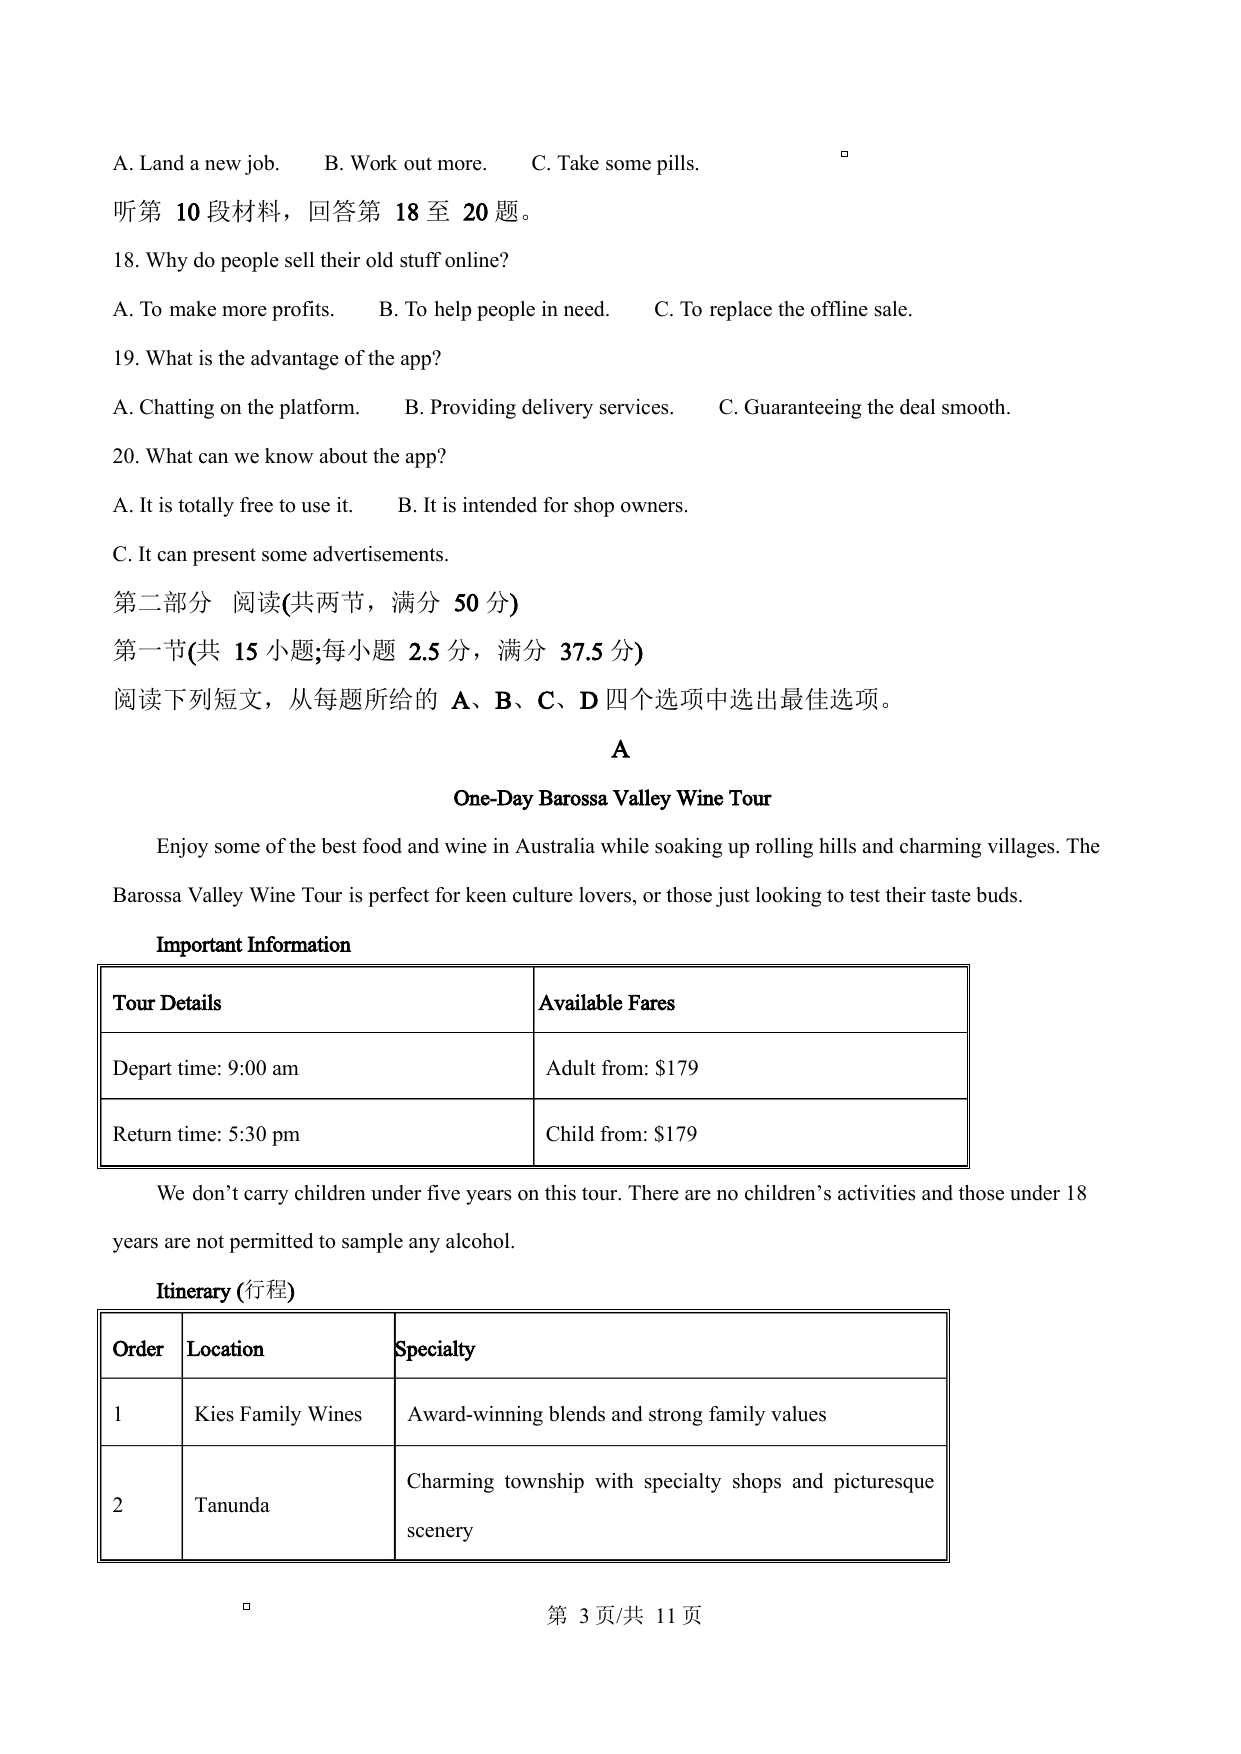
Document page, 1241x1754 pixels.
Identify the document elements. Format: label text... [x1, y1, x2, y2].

list 19. What is the advantage of the app? [112, 345, 1230, 371]
picture [98, 1310, 949, 1562]
list Tour Details Available Fares [112, 989, 1230, 1015]
list A. To make more profits. B. To help people in need. C. To replace the offline sale. [112, 296, 1230, 322]
list 第一节(共 15 小题;每小题 2.5 分，满分 37.5 分) [112, 637, 1230, 666]
list Itinerary (行程) [156, 1278, 1230, 1303]
list 18. Why do people sell their old stuff online? [112, 248, 1230, 273]
list 20. What can we know about the app? [112, 443, 1230, 468]
list 1 Kies Family Wines Award-winning blends and strong family values [112, 1402, 1230, 1427]
list years are not permitted to sample any alcohol. [112, 1229, 1230, 1254]
list Enjoy some of the best food and wine in Australia while soaking up rolling hills and charming villages. The [156, 833, 1230, 859]
list C. It can present some advertisements. [112, 541, 1230, 566]
list 第二部分 阅读(共两节，满分 50 分) [112, 588, 1230, 617]
picture [98, 965, 969, 1168]
list Important Information [156, 931, 1230, 957]
list Depart time: 9:00 am Adult from: $179 [112, 1056, 1230, 1081]
list scenery [407, 1517, 1230, 1543]
list We don’t carry children under five years on this tour. There are no children’s activities and those under 18 [156, 1180, 1230, 1205]
list A. Land a new job. B. Work out more. C. Take some pills. [112, 150, 1230, 175]
list Charming township with specialty shops and picturesque 2 Tanunda [112, 1468, 939, 1517]
list Order Location Specialty [112, 1336, 1230, 1361]
list A. Chatting on the platform. B. Providing delivery services. C. Guaranteeing the deal smooth. [112, 394, 1230, 419]
list One-Day Barossa Valley Wine Tour [453, 785, 1230, 810]
list A [611, 734, 1230, 763]
list Barossa Valley Wine Tour is perfect for keen culture lovers, or those just looking to test their taste buds. [112, 882, 1230, 908]
list 第 3页/共 11页 [546, 1603, 1230, 1629]
list A. It is totally free to use it. B. It is intended for shop owners. [112, 492, 1230, 517]
list 听第 10 段材料，回答第 18 至 20 题。 [112, 197, 1230, 226]
list 阅读下列短文，从每题所给的 A、B、C、D 四个选项中选出最佳选项。 [112, 686, 1230, 714]
list Return time: 5:30 pm Child from: $179 [112, 1122, 1230, 1147]
